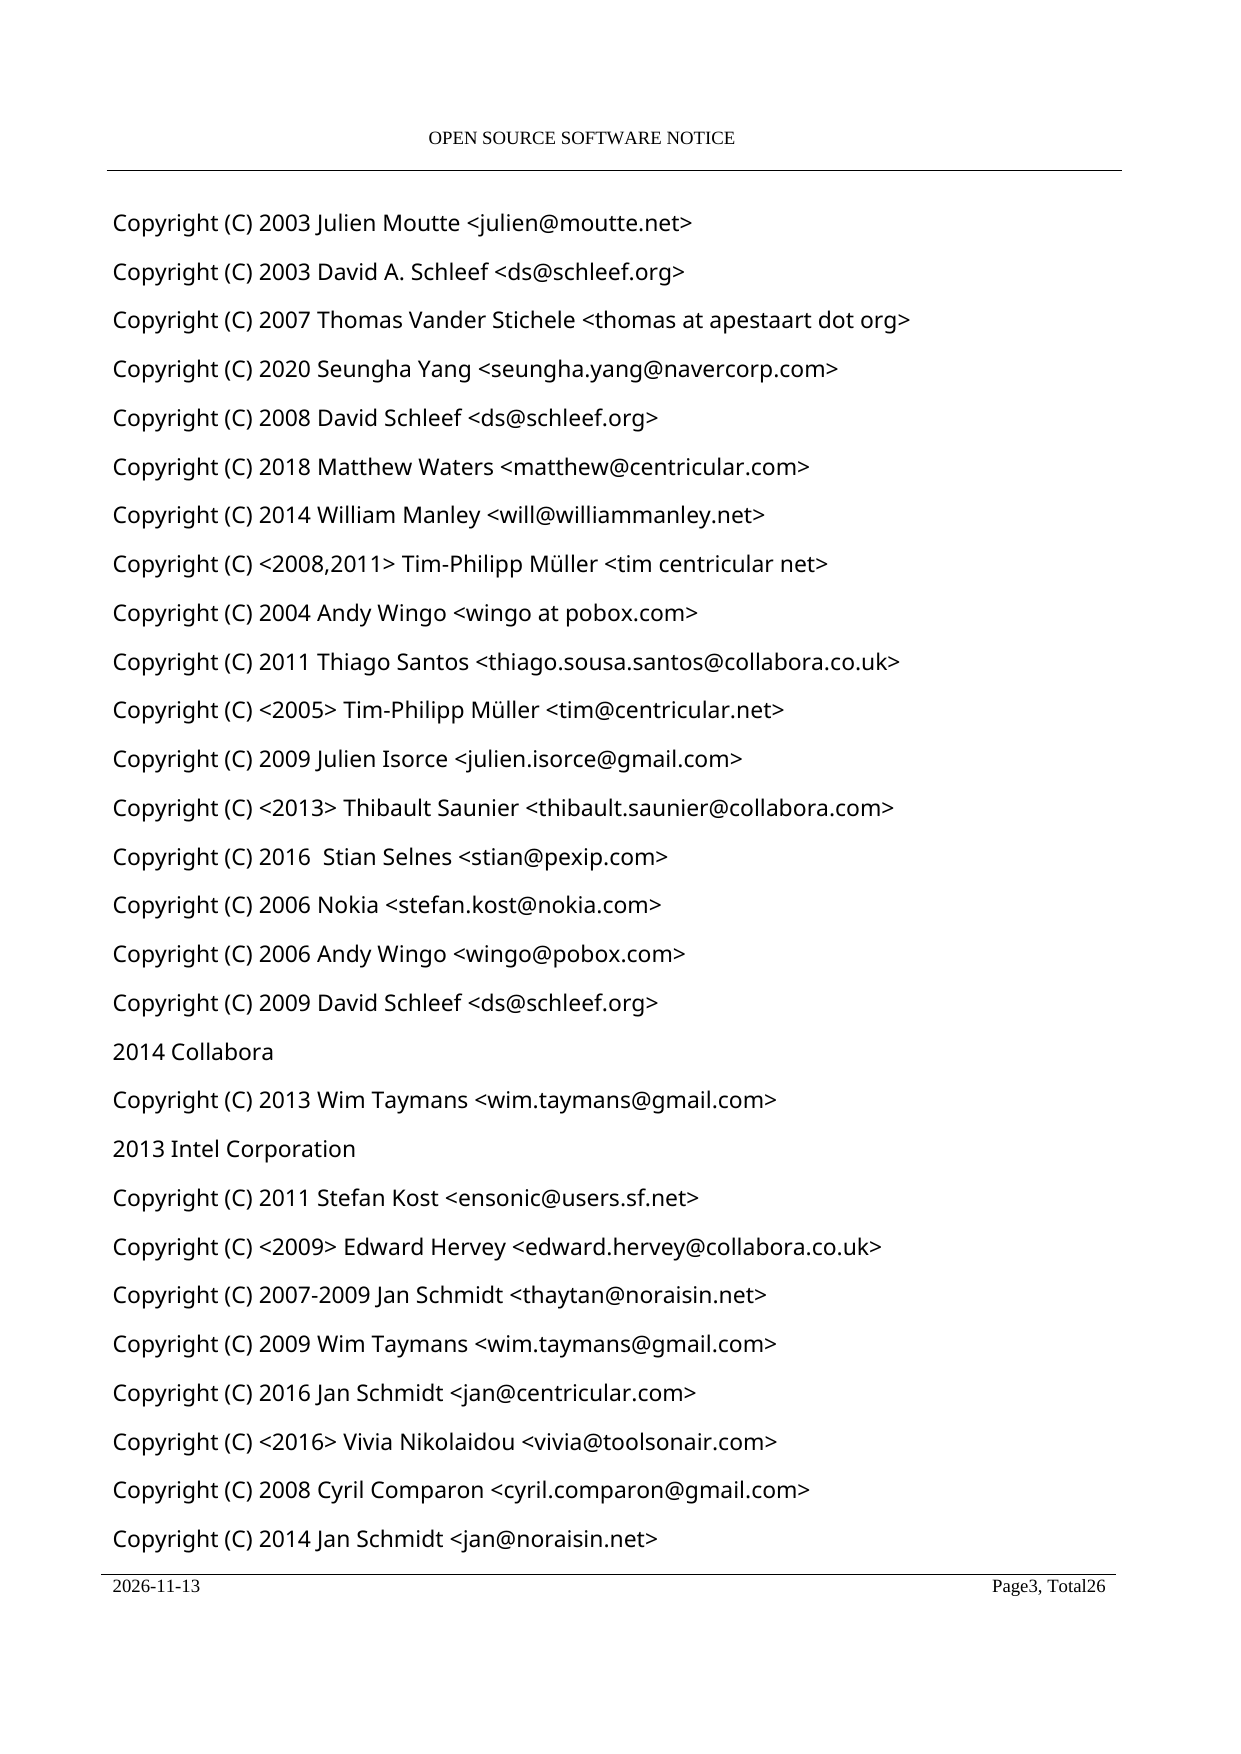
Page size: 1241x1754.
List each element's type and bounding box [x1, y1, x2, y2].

text [112, 206, 1128, 1555]
